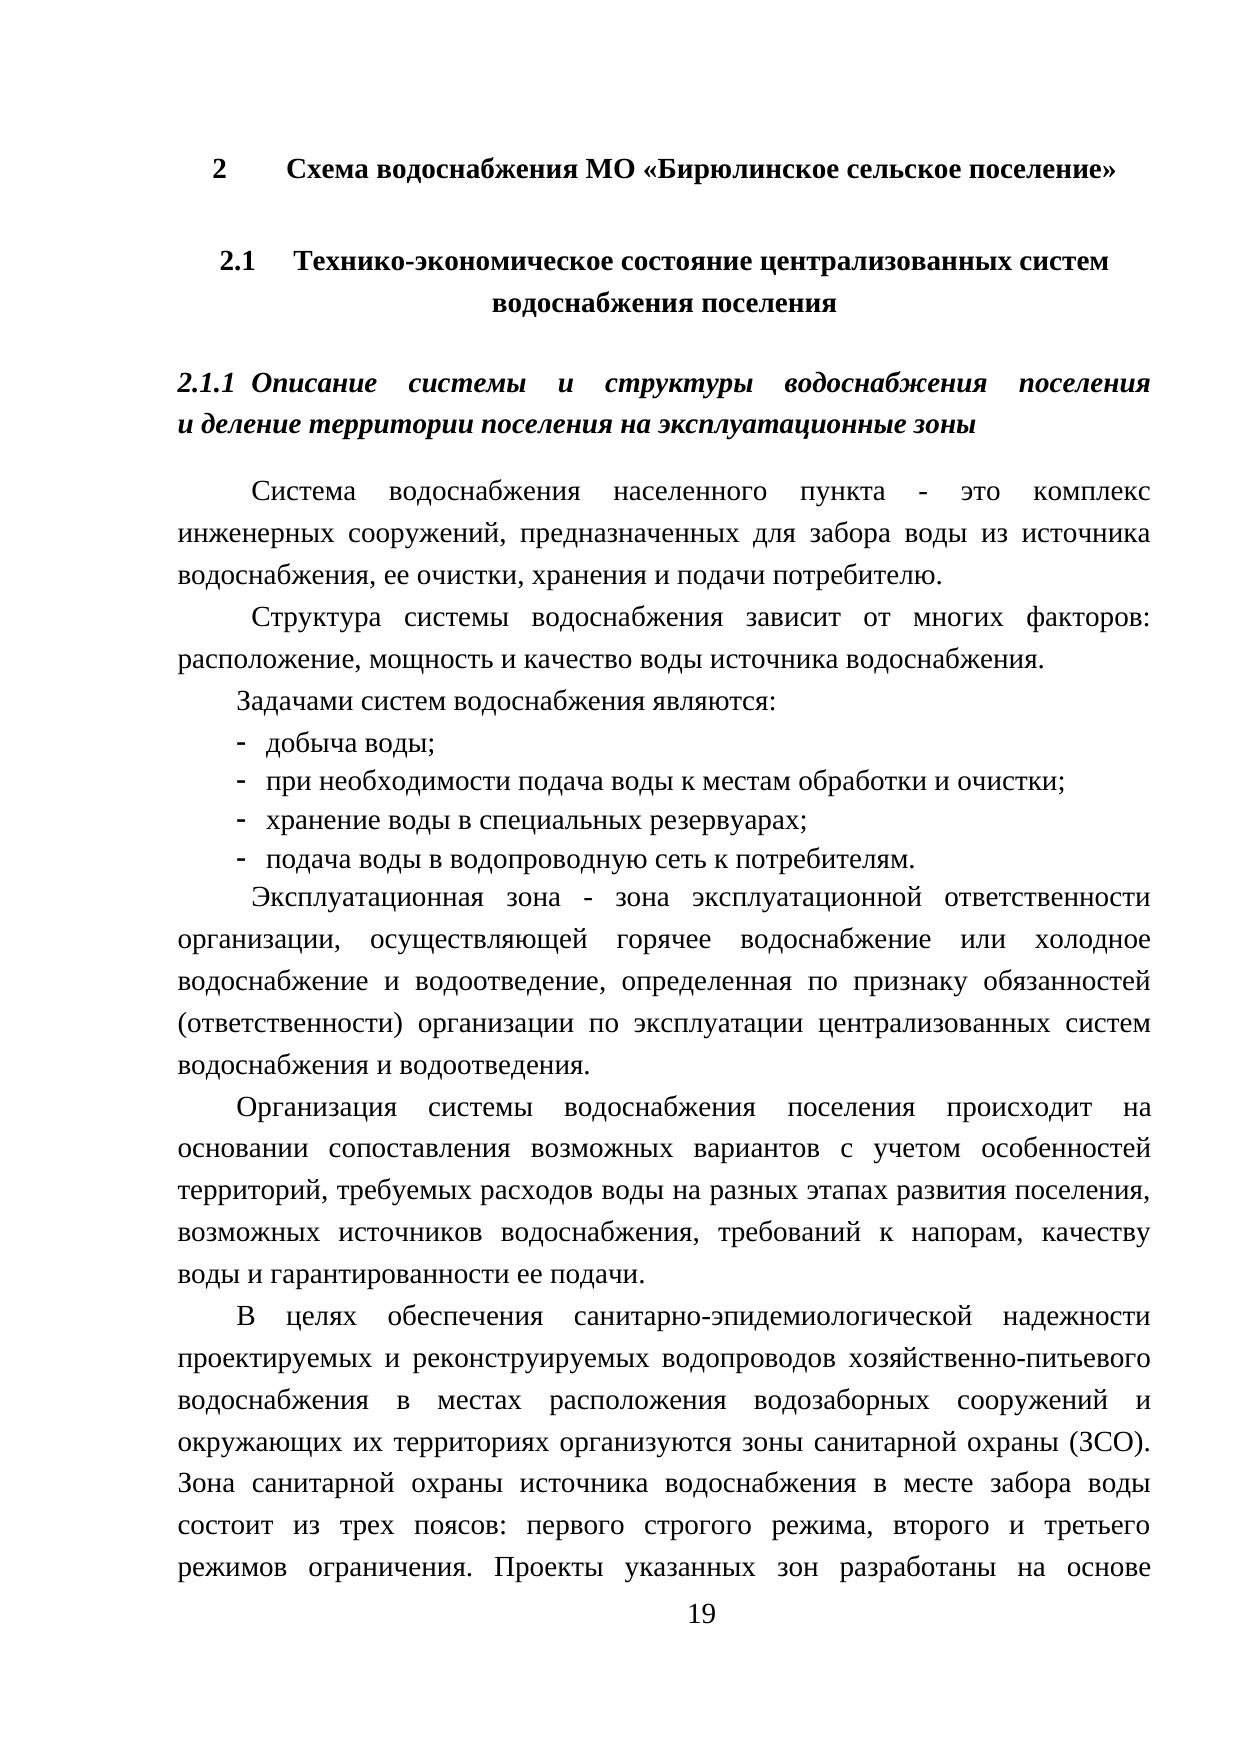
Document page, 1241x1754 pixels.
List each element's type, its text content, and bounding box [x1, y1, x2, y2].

text Эксплуатационная зона - зона эксплуатационной ответственности организации, осуществляющей горячее водоснабжение или холодное водоснабжение и водоотведение, определенная по признаку обязанностей (ответственности) организации по эксплуатации централизованных систем водоснабжения и водоотведения. [177, 879, 1152, 1080]
text Система водоснабжения населенного пункта - это комплекс инженерных сооружений, предназначенных для забора воды из источника водоснабжения, ее очистки, хранения и подачи потребителю. [177, 473, 1152, 591]
list подача воды в водопроводную сеть к потребителям. [236, 841, 1152, 874]
text Задачами систем водоснабжения являются: [177, 683, 1152, 716]
text Организация системы водоснабжения поселения происходит на основании сопоставления возможных вариантов с учетом особенностей территорий, требуемых расходов воды на разных этапах развития поселения, возможных источников водоснабжения, требований к напорам, качеству воды и гарантированности ее подачи. [177, 1089, 1152, 1290]
subtitle Схема водоснабжения МО «Бирюлинское сельское поселение» [177, 152, 1152, 185]
subtitle Технико-экономическое состояние централизованных систем водоснабжения поселения [177, 243, 1152, 319]
list при необходимости подача воды к местам обработки и очистки; [236, 763, 1152, 797]
list хранение воды в специальных резервуарах; [236, 802, 1152, 836]
text Структура системы водоснабжения зависит от многих факторов: расположение, мощность и качество воды источника водоснабжения. [177, 599, 1152, 674]
subtitle Описание системы и структуры водоснабжения поселения и деление территории поселения на эксплуатационные зоны [177, 365, 1152, 440]
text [177, 1298, 1152, 1583]
list добыча воды; [236, 725, 1152, 758]
